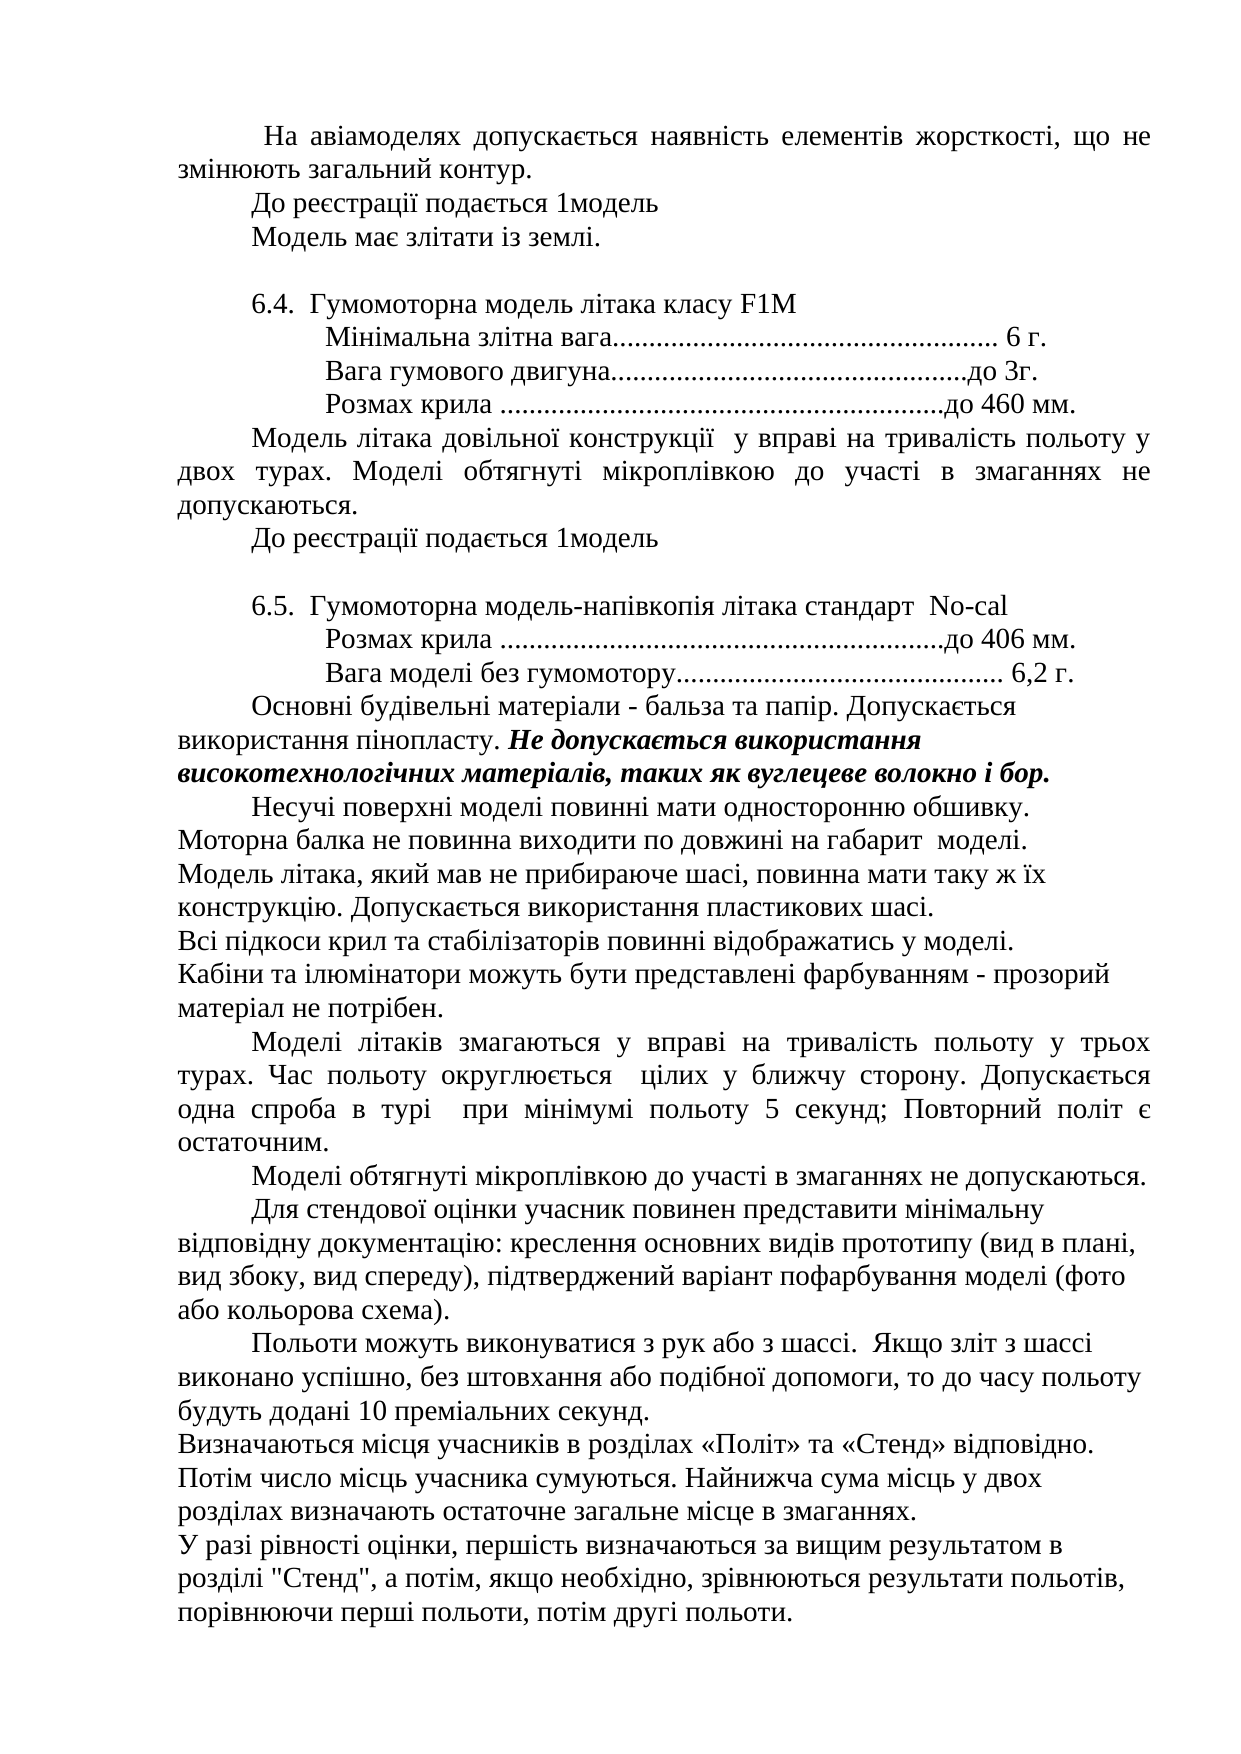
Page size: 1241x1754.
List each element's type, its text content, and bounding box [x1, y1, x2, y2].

text На авіамоделях допускається наявність елементів жорсткості, що не змінюють загальний контур. [177, 118, 1152, 185]
list Польоти можуть виконуватися з рук або з шассі. Якщо зліт з шассі виконано успішно, без штовхання або подібної допомоги, то до часу польоту будуть додані 10 преміальних секунд. [177, 1326, 1152, 1426]
list Модель літака, який мав не прибираюче шасі, повинна мати таку ж їх конструкцію. Допускається використання пластикових шасі. [177, 856, 1152, 923]
list Всі підкоси крил та стабілізаторів повинні відображатись у моделі. [177, 923, 1152, 957]
text 6.4. Гумомоторна модель літака класу F1M [177, 286, 1152, 319]
text Мінімальна злітна вага..................................................... 6 г. [177, 319, 1152, 353]
list Визначаються місця учасників в розділах «Політ» та «Стенд» відповідно. Потім число місць учасника сумуються. Найнижча сума місць у двох розділах визначають остаточне загальне місце в змаганнях. [177, 1426, 1152, 1527]
list У разі рівності оцінки, першість визначаються за вищим результатом в розділі "Стенд", а потім, якщо необхідно, зрівнюються результати польотів, порівнюючи перші польоти, потім другі польоти. [177, 1527, 1152, 1627]
list Основні будівельні матеріали - бальза та папір. Допускається використання пінопласту. Не допускається використання високотехнологічних матеріалів, таких як вуглецеве волокно і бор. [177, 688, 1152, 789]
list Несучі поверхні моделі повинні мати односторонню обшивку. [177, 789, 1152, 822]
text Моделі обтягнуті мікроплівкою до участі в змаганнях не допускаються. [177, 1158, 1152, 1191]
text Розмах крила .............................................................до 406 мм. [177, 621, 1152, 655]
text 6.5. Гумомоторна модель-напівкопія літака стандарт No-cal [177, 588, 1152, 621]
text Вага моделі без гумомотору............................................. 6,2 г. [177, 655, 1152, 688]
list Кабіни та ілюмінатори можуть бути представлені фарбуванням - прозорий матеріал не потрібен. [177, 957, 1152, 1024]
text Для стендової оцінки учасник повинен представити мінімальну відповідну документацію: креслення основних видів прототипу (вид в плані, вид збоку, вид спереду), підтверджений варіант пофарбування моделі (фото або кольорова схема). [177, 1191, 1152, 1326]
text Модель має злітати із землі. [177, 219, 1152, 252]
text До реєстрації подається 1модель [177, 185, 1152, 219]
text Моделі літаків змагаються у вправі на тривалість польоту у трьох турах. Час польоту округлюється цілих у ближчу сторону. Допускається одна спроба в турі при мінімумі польоту 5 секунд; Повторний політ є остаточним. [177, 1024, 1152, 1158]
list Моторна балка не повинна виходити по довжині на габарит моделі. [177, 822, 1152, 856]
text До реєстрації подається 1модель [177, 521, 1152, 554]
text Вага гумового двигуна.................................................до 3г. [177, 353, 1152, 386]
text Розмах крила .............................................................до 460 мм. [177, 386, 1152, 420]
text Модель літака довільної конструкції у вправі на тривалість польоту у двох турах. Моделі обтягнуті мікроплівкою до участі в змаганнях не допускаються. [177, 420, 1152, 521]
